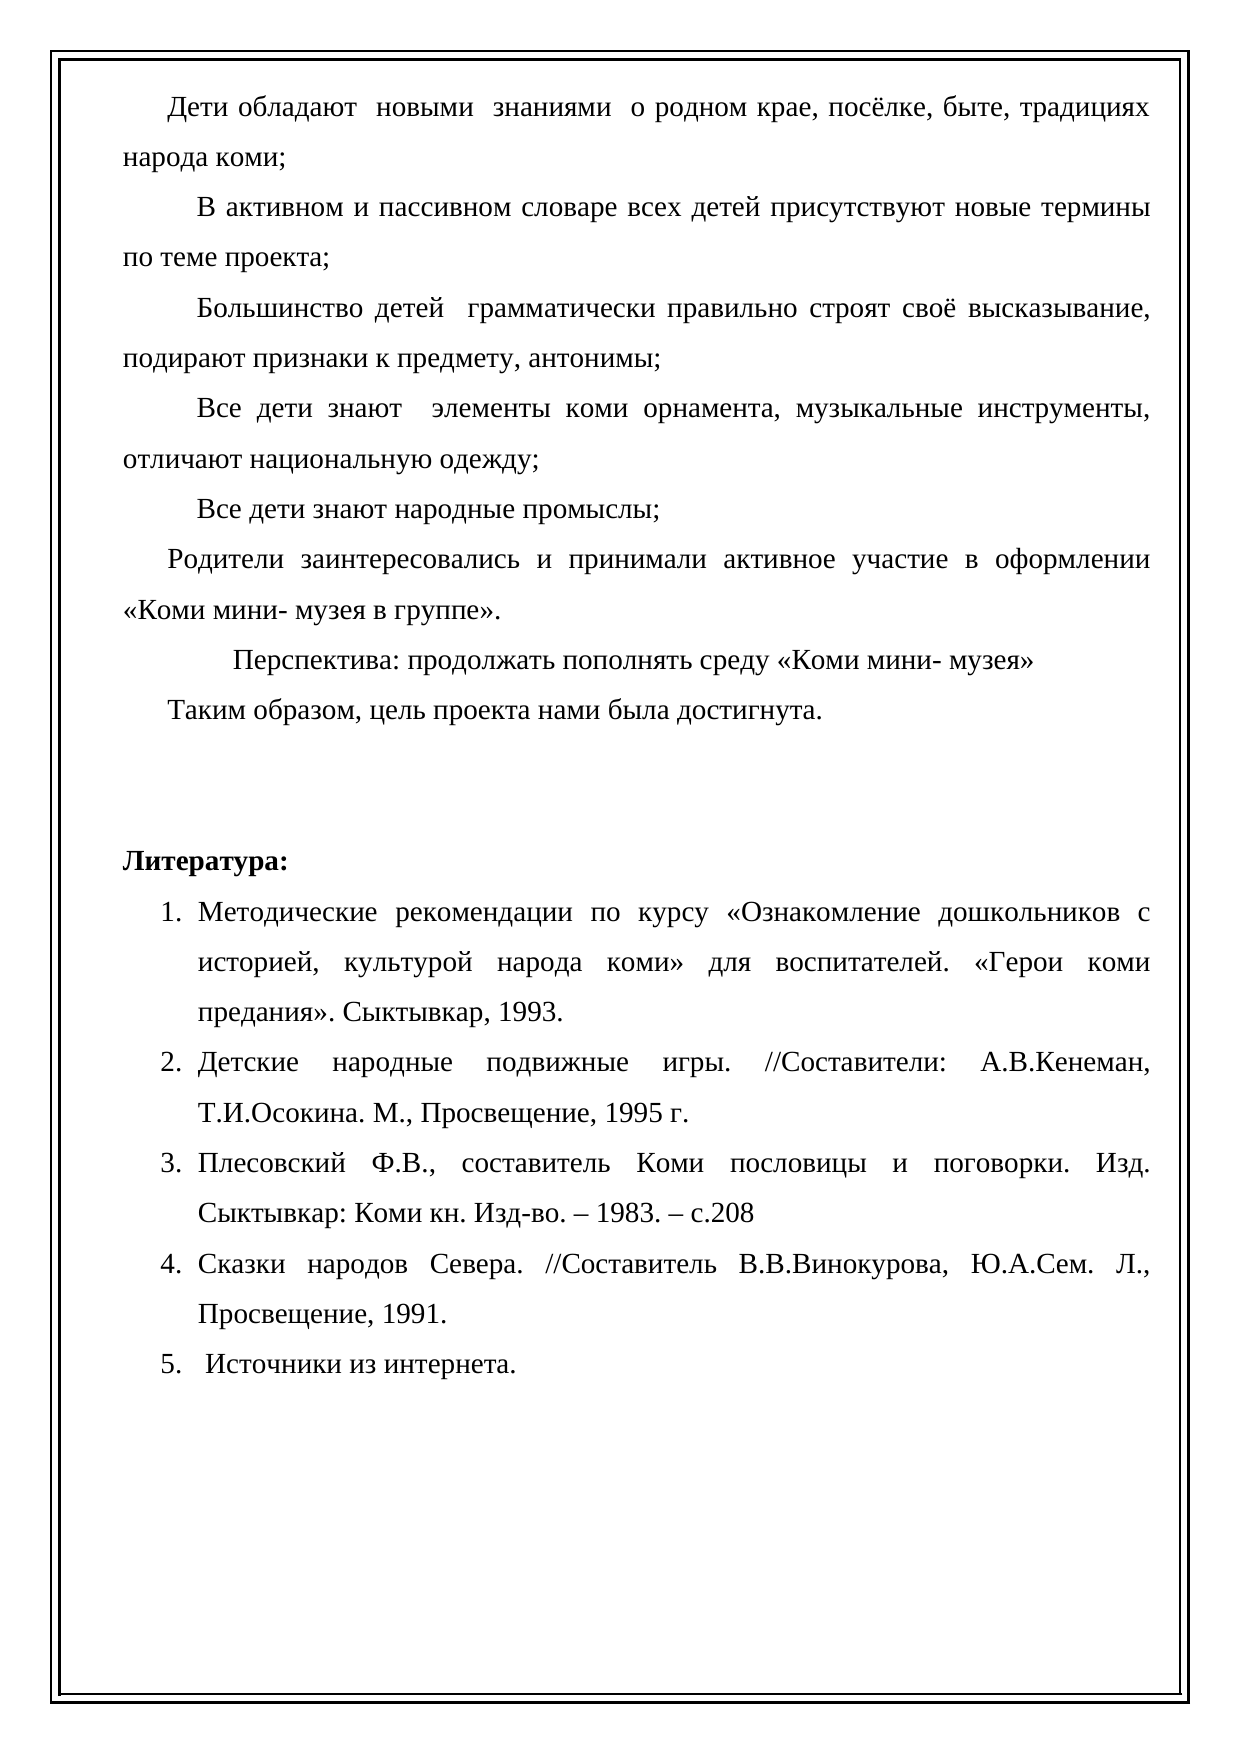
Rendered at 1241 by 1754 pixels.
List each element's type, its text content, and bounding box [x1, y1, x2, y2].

list Сказки народов Севера. //Составитель В.В.Винокурова, Ю.А.Сем. Л., Просвещение, 1991. [160, 1246, 1151, 1330]
list Детские народные подвижные игры. //Составители: А.В.Кенеман, Т.И.Осокина. М., Просвещение, . [160, 1044, 1151, 1128]
text Литература: [123, 843, 1151, 877]
text Родители заинтересовались и принимали активное участие в оформлении «Коми мини- музея в группе». [123, 541, 1151, 625]
text Перспектива: продолжать пополнять среду «Коми мини- музея» [123, 642, 1151, 676]
text Все дети знают элементы коми орнамента, музыкальные инструменты, отличают национальную одежду; [123, 391, 1151, 474]
text В активном и пассивном словаре всех детей присутствуют новые термины по теме проекта; [123, 189, 1151, 273]
list Методические рекомендации по курсу «Ознакомление дошкольников с историей, культурой народа коми» для воспитателей. «Герои коми предания». Сыктывкар, 1993. [160, 894, 1151, 1028]
list Источники из интернета. [160, 1346, 1151, 1380]
text Таким образом, цель проекта нами была достигнута. [123, 692, 1151, 726]
text Большинство детей грамматически правильно строят своё высказывание, подирают признаки к предмету, антонимы; [123, 290, 1151, 374]
text Все дети знают народные промыслы; [123, 491, 1151, 525]
list Плесовский Ф.В., составитель Коми пословицы и поговорки. Изд. Сыктывкар: Коми кн. Изд-во. – 1983. – с.208 [160, 1145, 1151, 1229]
text Дети обладают новыми знаниями о родном крае, посёлке, быте, традициях народа коми; [123, 89, 1151, 172]
